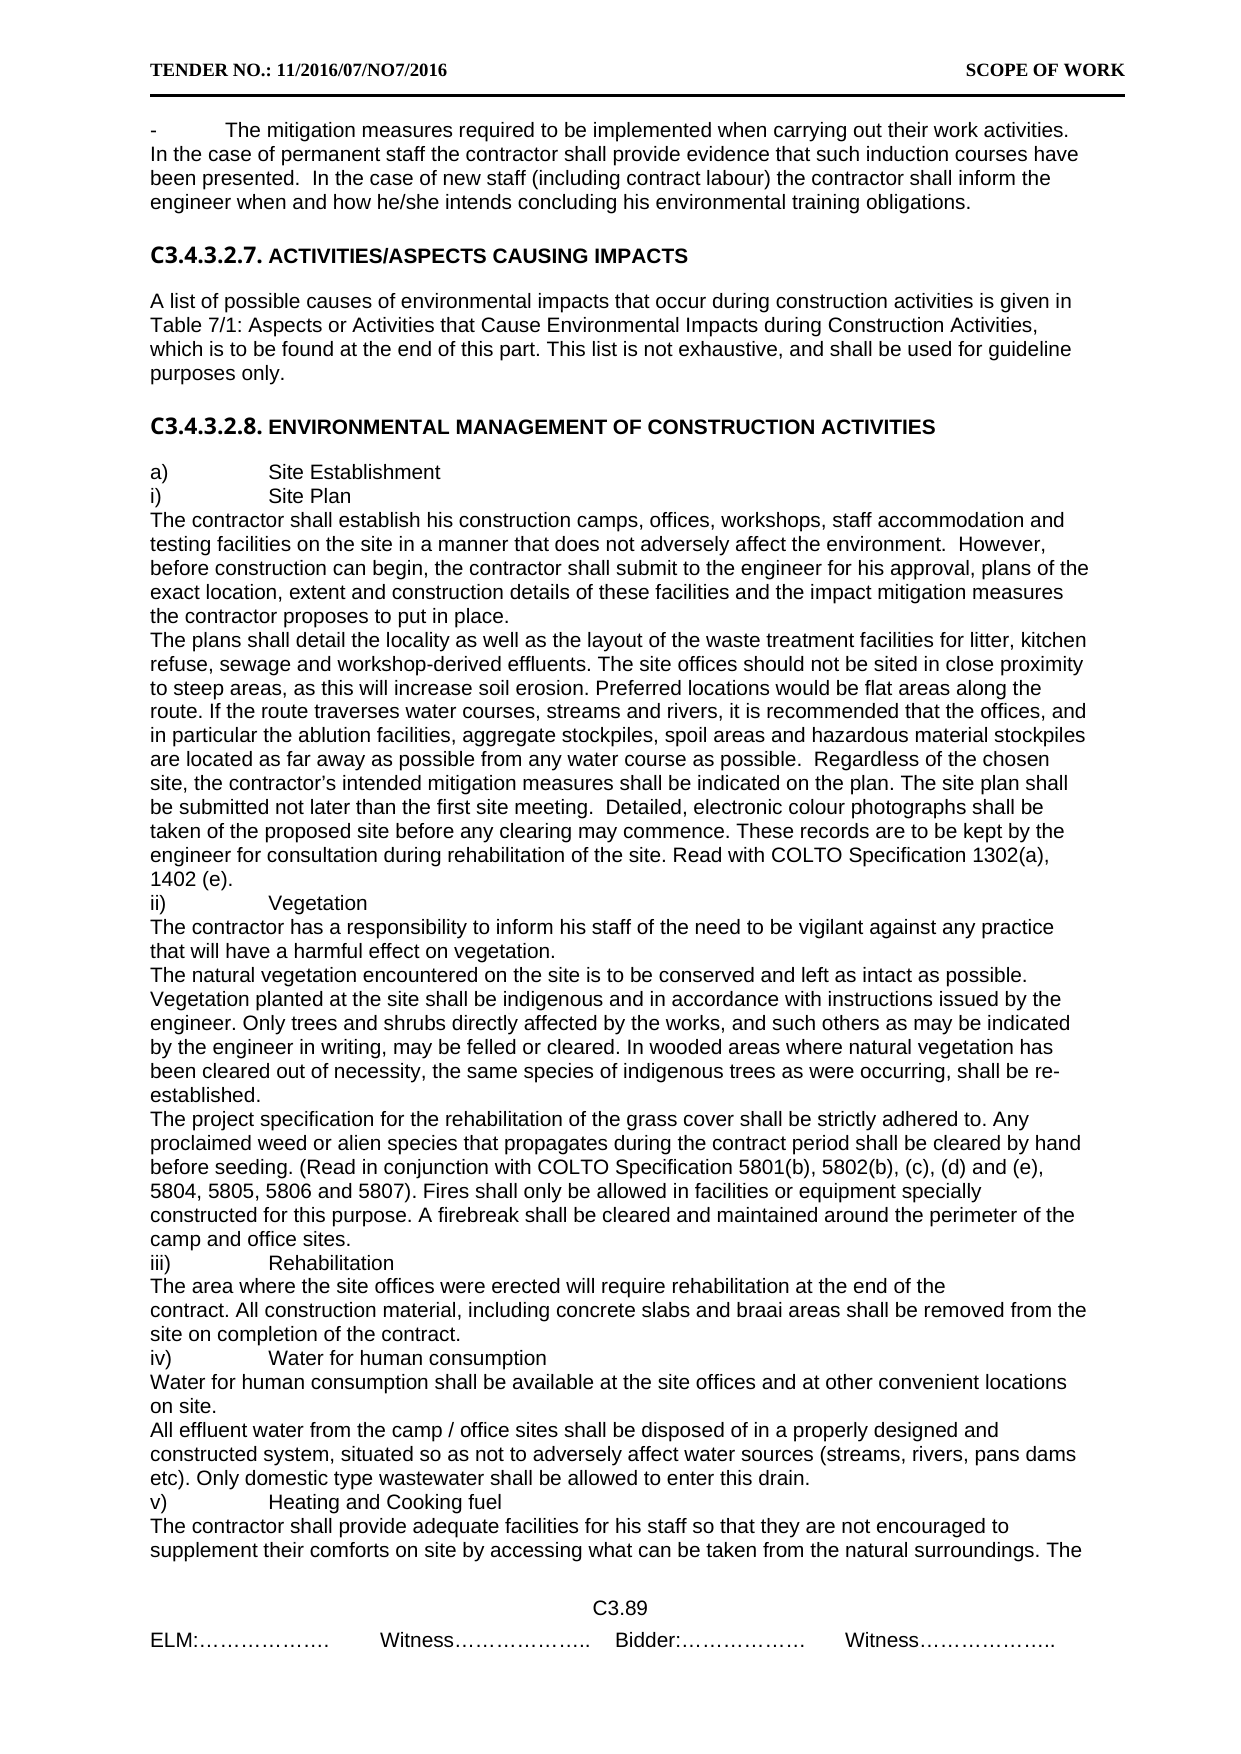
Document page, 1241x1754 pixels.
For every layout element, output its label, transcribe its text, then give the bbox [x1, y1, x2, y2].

text v) Heating and Cooking fuel [150, 1490, 1090, 1514]
text iv) Water for human consumption [150, 1346, 1090, 1370]
text The area where the site offices were erected will require rehabilitation at the end of the [150, 1274, 1090, 1298]
text ii) Vegetation [150, 891, 1090, 915]
text i) Site Plan [150, 484, 1090, 508]
text The contractor shall establish his construction camps, offices, workshops, staff accommodation and testing facilities on the site in a manner that does not adversely affect the environment. However, before construction can begin, the contractor shall submit to the engineer for his approval, plans of the exact location, extent and construction details of these facilities and the impact mitigation measures the contractor proposes to put in place. [150, 508, 1090, 627]
text The project specification for the rehabilitation of the grass cover shall be strictly adhered to. Any proclaimed weed or alien species that propagates during the contract period shall be cleared by hand before seeding. (Read in conjunction with COLTO Specification 5801(b), 5802(b), (c), (d) and (e), 5804, 5805, 5806 and 5807). Fires shall only be allowed in facilities or equipment specially constructed for this purpose. A firebreak shall be cleared and maintained around the perimeter of the camp and office sites. [150, 1107, 1090, 1250]
text - The mitigation measures required to be implemented when carrying out their work activities. [150, 118, 1090, 142]
text contract. All construction material, including concrete slabs and braai areas shall be removed from the site on completion of the contract. [150, 1298, 1090, 1346]
list ENVIRONMENTAL MANAGEMENT OF CONSTRUCTION ACTIVITIES [150, 410, 1090, 441]
text All effluent water from the camp / office sites shall be disposed of in a properly designed and constructed system, situated so as not to adversely affect water sources (streams, rivers, pans dams etc). Only domestic type wastewater shall be allowed to enter this drain. [150, 1418, 1090, 1490]
text Water for human consumption shall be available at the site offices and at other convenient locations on site. [150, 1370, 1090, 1418]
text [150, 1514, 1090, 1562]
text In the case of permanent staff the contractor shall provide evidence that such induction courses have been presented. In the case of new staff (including contract labour) the contractor shall inform the engineer when and how he/she intends concluding his environmental training obligations. [150, 142, 1090, 214]
text The natural vegetation encountered on the site is to be conserved and left as intact as possible. Vegetation planted at the site shall be indigenous and in accordance with instructions issued by the engineer. Only trees and shrubs directly affected by the works, and such others as may be indicated by the engineer in writing, may be felled or cleared. In wooded areas where natural vegetation has been cleared out of necessity, the same species of indigenous trees as were occurring, shall be re-established. [150, 963, 1090, 1107]
text The contractor has a responsibility to inform his staff of the need to be vigilant against any practice that will have a harmful effect on vegetation. [150, 915, 1090, 963]
text A list of possible causes of environmental impacts that occur during construction activities is given in Table 7/1: Aspects or Activities that Cause Environmental Impacts during Construction Activities, which is to be found at the end of this part. This list is not exhaustive, and shall be used for guideline purposes only. [150, 289, 1090, 385]
text The plans shall detail the locality as well as the layout of the waste treatment facilities for litter, kitchen refuse, sewage and workshop-derived effluents. The site offices should not be sited in close proximity to steep areas, as this will increase soil erosion. Preferred locations would be flat areas along the route. If the route traverses water courses, streams and rivers, it is recommended that the offices, and in particular the ablution facilities, aggregate stockpiles, spoil areas and hazardous material stockpiles are located as far away as possible from any water course as possible. Regardless of the chosen site, the contractor’s intended mitigation measures shall be indicated on the plan. The site plan shall be submitted not later than the first site meeting. Detailed, electronic colour photographs shall be taken of the proposed site before any clearing may commence. These records are to be kept by the engineer for consultation during rehabilitation of the site. Read with COLTO Specification 1302(a), 1402 (e). [150, 627, 1090, 891]
text iii) Rehabilitation [150, 1250, 1090, 1274]
text a) Site Establishment [150, 460, 1090, 484]
list ACTIVITIES/ASPECTS CAUSING IMPACTS [150, 239, 1090, 270]
